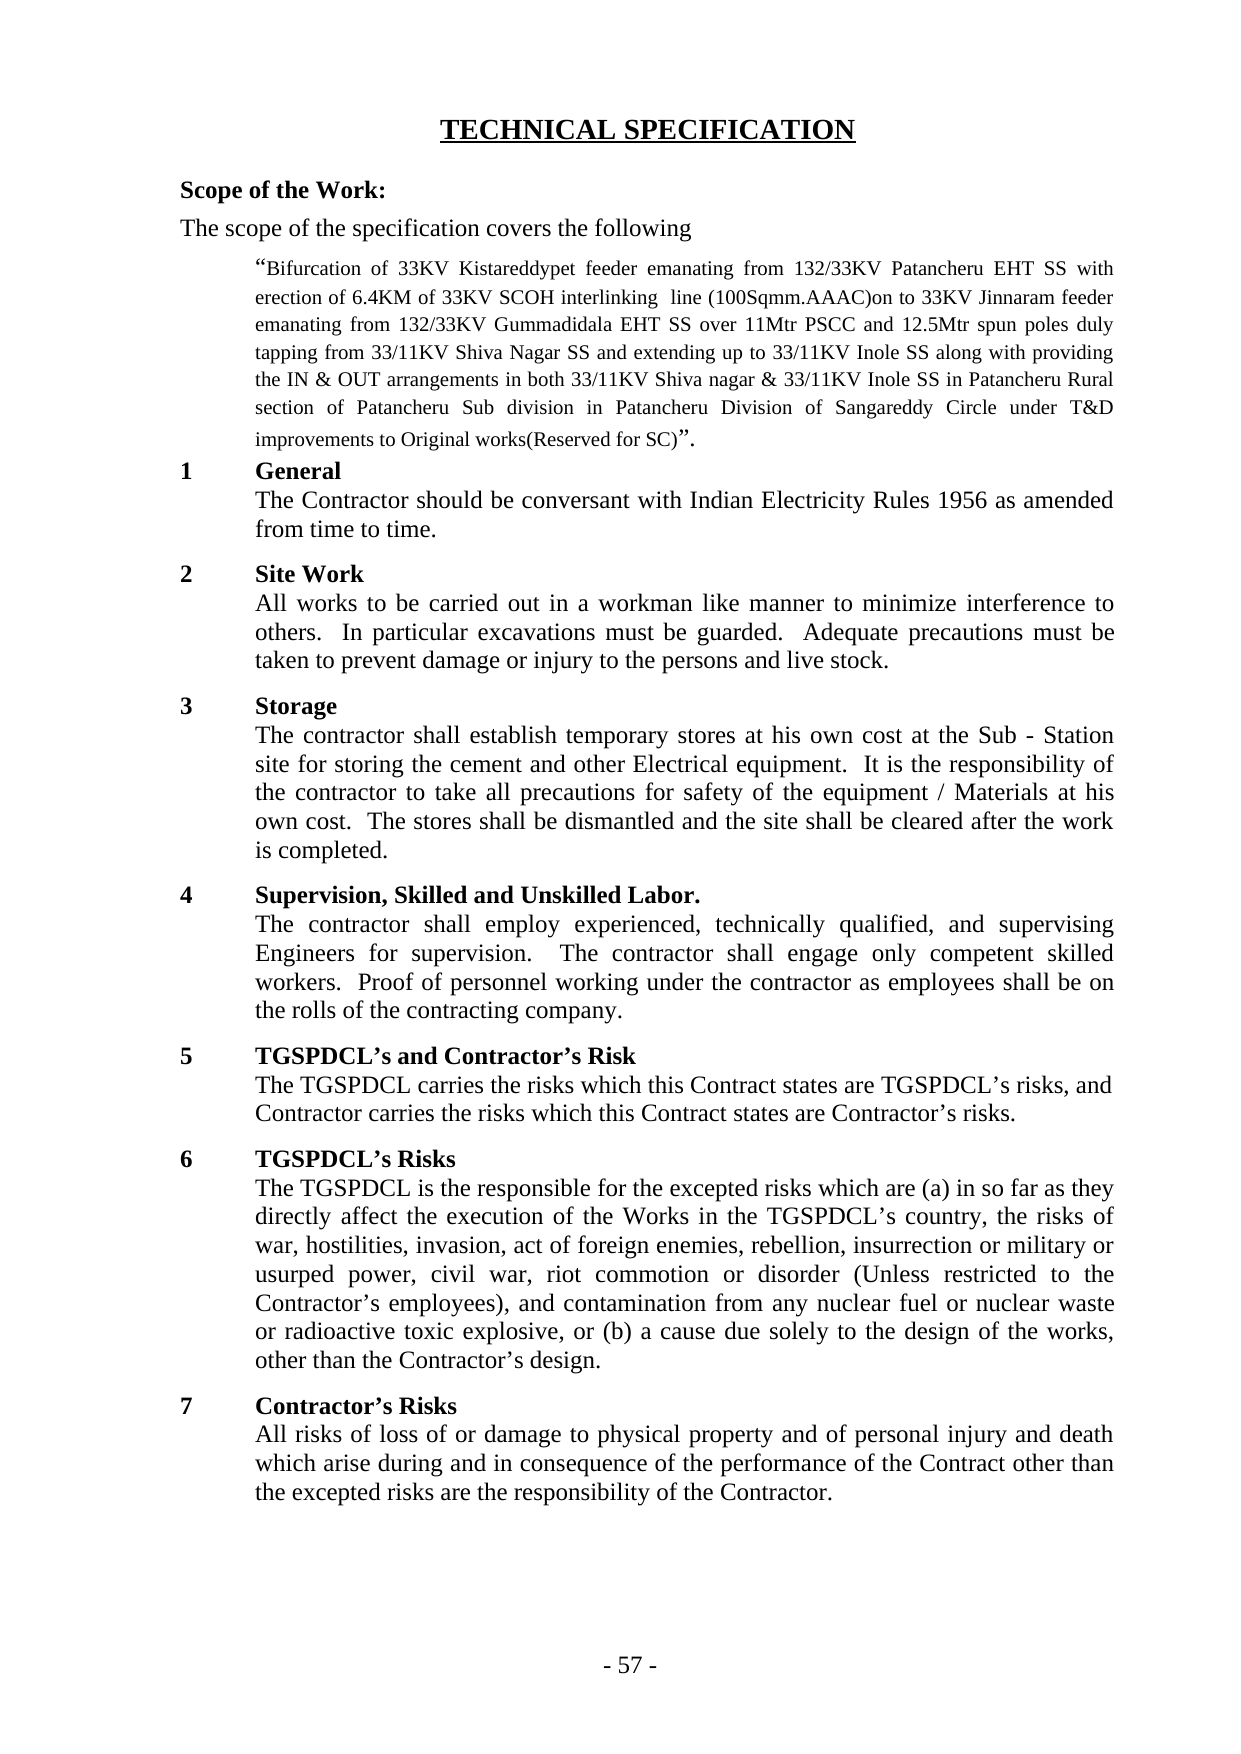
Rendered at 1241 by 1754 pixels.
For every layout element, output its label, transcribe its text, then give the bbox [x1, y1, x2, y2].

text 6 TGSPDCL’s Risks [180, 1144, 1115, 1173]
text 2 Site Work [180, 559, 1115, 588]
text The contractor shall establish temporary stores at his own cost at the Sub - Station site for storing the cement and other Electrical equipment. It is the responsibility of the contractor to take all precautions for safety of the equipment / Materials at his own cost. The stores shall be dismantled and the site shall be cleared after the work is completed. [180, 720, 1115, 864]
text The contractor shall employ experienced, technically qualified, and supervising Engineers for supervision. The contractor shall engage only competent skilled workers. Proof of personnel working under the contractor as employees shall be on the rolls of the contracting company. [180, 909, 1115, 1024]
text 3 Storage [180, 691, 1115, 720]
text The Contractor should be conversant with Indian Electricity Rules 1956 as amended from time to time. [180, 485, 1115, 543]
text 7 Contractor’s Risks [180, 1391, 1115, 1419]
text The TGSPDCL carries the risks which this Contract states are TGSPDCL’s risks, and Contractor carries the risks which this Contract states are Contractor’s risks. [255, 1070, 1115, 1127]
text All risks of loss of or damage to physical property and of personal injury and death which arise during and in consequence of the performance of the Contract other than the excepted risks are the responsibility of the Contractor. [255, 1419, 1115, 1506]
text 5 TGSPDCL’s and Contractor’s Risk [180, 1041, 1115, 1070]
text 4 Supervision, Skilled and Unskilled Labor. [180, 880, 1115, 909]
text The scope of the specification covers the following [180, 213, 1115, 242]
text The TGSPDCL is the responsible for the excepted risks which are (a) in so far as they directly affect the execution of the Works in the TGSPDCL’s country, the risks of war, hostilities, invasion, act of foreign enemies, rebellion, insurrection or military or usurped power, civil war, riot commotion or disorder (Unless restricted to the Contractor’s employees), and contamination from any nuclear fuel or nuclear waste or radioactive toxic explosive, or (b) a cause due solely to the design of the works, other than the Contractor’s design. [255, 1173, 1115, 1374]
text TECHNICAL SPECIFICATION [180, 112, 1115, 146]
text “Bifurcation of 33KV Kistareddypet feeder emanating from 132/33KV Patancheru EHT SS with erection of 6.4KM of 33KV SCOH interlinking line (100Sqmm.AAAC)on to 33KV Jinnaram feeder emanating from 132/33KV Gummadidala EHT SS over 11Mtr PSCC and 12.5Mtr spun poles duly tapping from 33/11KV Shiva Nagar SS and extending up to 33/11KV Inole SS along with providing the IN & OUT arrangements in both 33/11KV Shiva nagar & 33/11KV Inole SS in Patancheru Rural section of Patancheru Sub division in Patancheru Division of Sangareddy Circle under T&D improvements to Original works(Reserved for SC)”. [255, 252, 1115, 452]
text Scope of the Work: [180, 175, 1115, 203]
text All works to be carried out in a workman like manner to minimize interference to others. In particular excavations must be guarded. Adequate precautions must be taken to prevent damage or injury to the persons and live stock. [180, 588, 1115, 674]
text 1 General [180, 456, 1115, 485]
